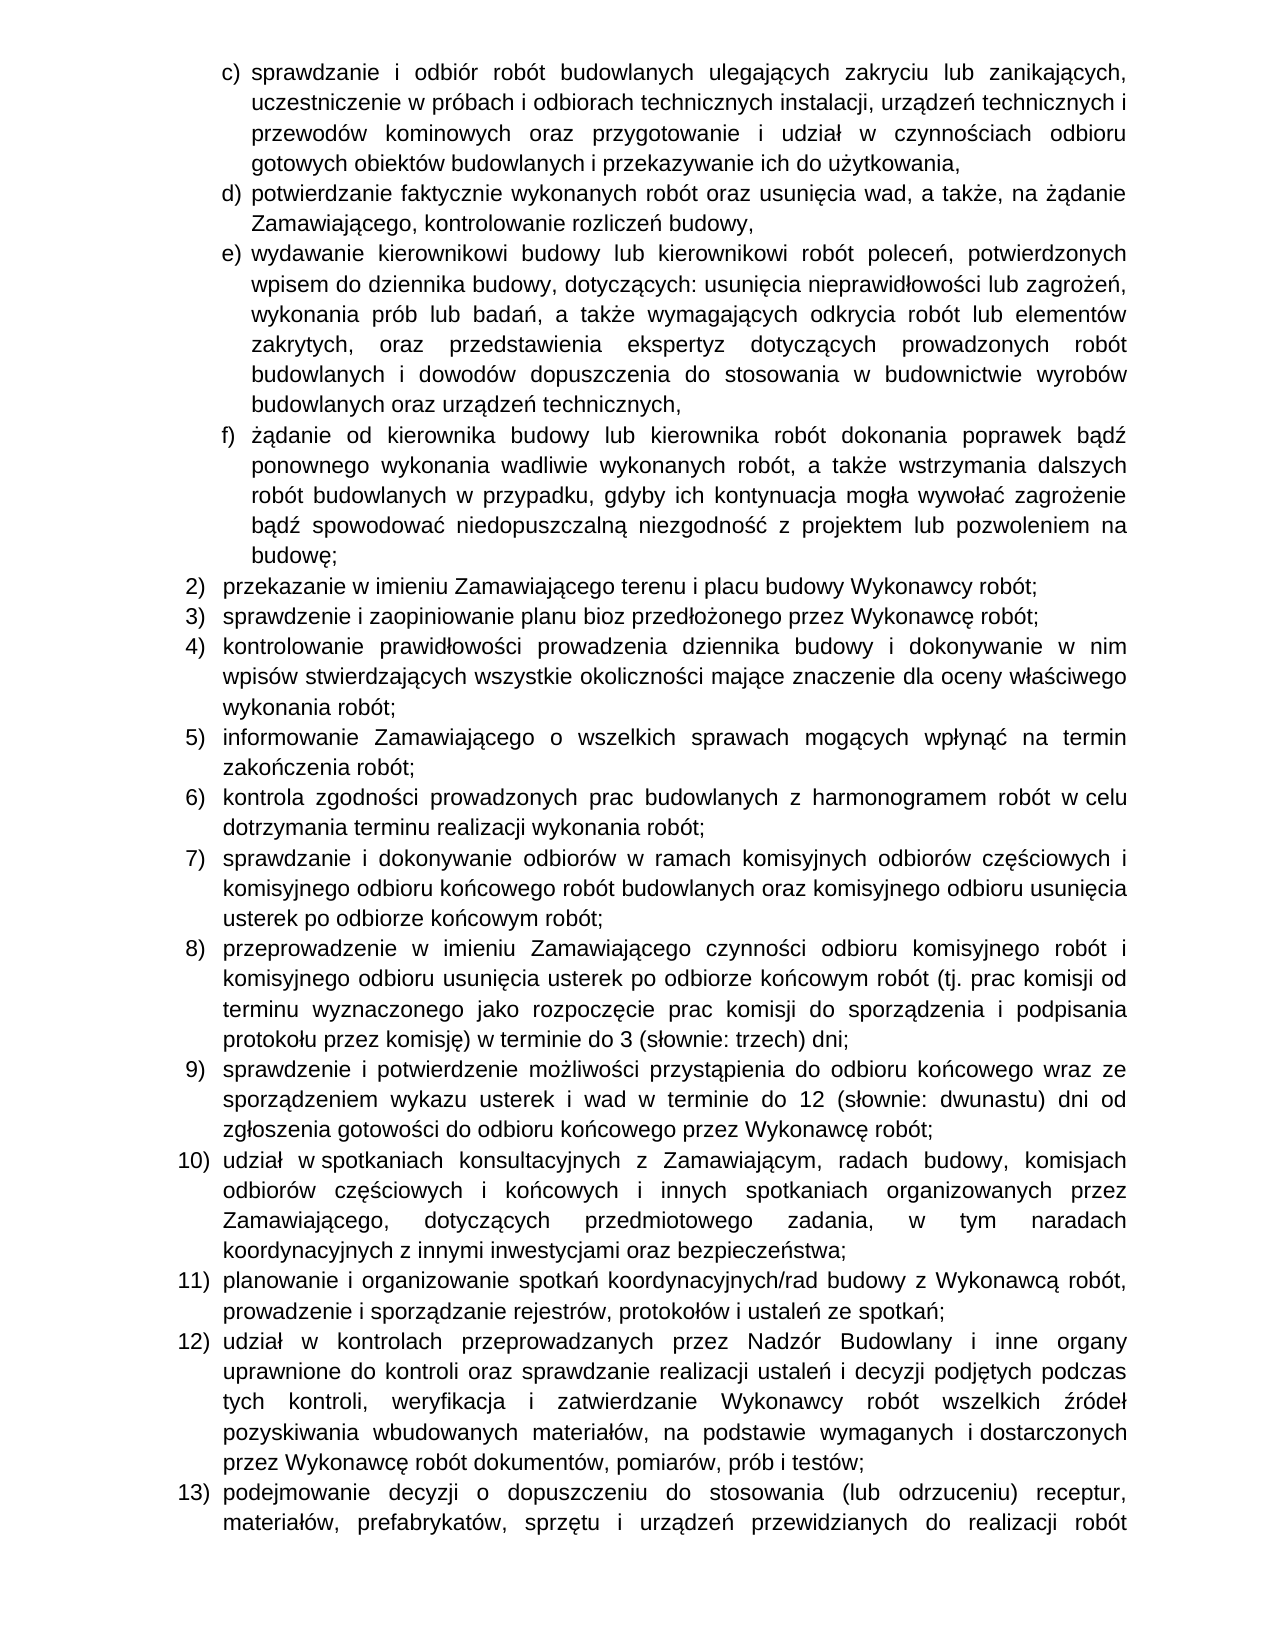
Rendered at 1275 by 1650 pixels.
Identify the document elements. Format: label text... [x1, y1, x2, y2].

list przeprowadzenie w imieniu Zamawiającego czynności odbioru komisyjnego robót i komisyjnego odbioru usunięcia usterek po odbiorze końcowym robót (tj. prac komisji od terminu wyznaczonego jako rozpoczęcie prac komisji do sporządzenia i podpisania protokołu przez komisję) w terminie do 3 (słownie: trzech) dni; [185, 935, 1127, 1052]
list udział w kontrolach przeprowadzanych przez Nadzór Budowlany i inne organy uprawnione do kontroli oraz sprawdzanie realizacji ustaleń i decyzji podjętych podczas tych kontroli, weryfikacja i zatwierdzanie Wykonawcy robót wszelkich źródeł pozyskiwania wbudowanych materiałów, na podstawie wymaganych i dostarczonych przez Wykonawcę robót dokumentów, pomiarów, prób i testów; [177, 1328, 1127, 1475]
list informowanie Zamawiającego o wszelkich sprawach mogących wpłynąć na termin zakończenia robót; [185, 724, 1127, 780]
text e) wydawanie kierownikowi budowy lub kierownikowi robót poleceń, potwierdzonych wpisem do dziennika budowy, dotyczących: usunięcia nieprawidłowości lub zagrożeń, wykonania prób lub badań, a także wymagających odkrycia robót lub elementów zakrytych, oraz przedstawienia ekspertyz dotyczących prowadzonych robót budowlanych i dowodów dopuszczenia do stosowania w budownictwie wyrobów budowlanych oraz urządzeń technicznych, [221, 240, 1127, 418]
list przekazanie w imieniu Zamawiającego terenu i placu budowy Wykonawcy robót; [185, 573, 1127, 599]
text c) sprawdzanie i odbiór robót budowlanych ulegających zakryciu lub zanikających, uczestniczenie w próbach i odbiorach technicznych instalacji, urządzeń technicznych i przewodów kominowych oraz przygotowanie i udział w czynnościach odbioru gotowych obiektów budowlanych i przekazywanie ich do użytkowania, [221, 59, 1127, 176]
text f) żądanie od kierownika budowy lub kierownika robót dokonania poprawek bądź ponownego wykonania wadliwie wykonanych robót, a także wstrzymania dalszych robót budowlanych w przypadku, gdyby ich kontynuacja mogła wywołać zagrożenie bądź spowodować niedopuszczalną niezgodność z projektem lub pozwoleniem na budowę; [221, 422, 1127, 569]
list sprawdzenie i zaopiniowanie planu bioz przedłożonego przez Wykonawcę robót; [185, 603, 1127, 629]
list udział w spotkaniach konsultacyjnych z Zamawiającym, radach budowy, komisjach odbiorów częściowych i końcowych i innych spotkaniach organizowanych przez Zamawiającego, dotyczących przedmiotowego zadania, w tym naradach koordynacyjnych z innymi inwestycjami oraz bezpieczeństwa; [177, 1147, 1127, 1263]
list kontrolowanie prawidłowości prowadzenia dziennika budowy i dokonywanie w nim wpisów stwierdzających wszystkie okoliczności mające znaczenie dla oceny właściwego wykonania robót; [185, 633, 1127, 720]
list planowanie i organizowanie spotkań koordynacyjnych/rad budowy z Wykonawcą robót, prowadzenie i sporządzanie rejestrów, protokołów i ustaleń ze spotkań; [177, 1267, 1127, 1324]
list sprawdzanie i dokonywanie odbiorów w ramach komisyjnych odbiorów częściowych i komisyjnego odbioru końcowego robót budowlanych oraz komisyjnego odbioru usunięcia usterek po odbiorze końcowym robót; [185, 844, 1127, 931]
list sprawdzenie i potwierdzenie możliwości przystąpienia do odbioru końcowego wraz ze sporządzeniem wykazu usterek i wad w terminie do 12 (słownie: dwunastu) dni od zgłoszenia gotowości do odbioru końcowego przez Wykonawcę robót; [185, 1056, 1127, 1143]
text d) potwierdzanie faktycznie wykonanych robót oraz usunięcia wad, a także, na żądanie Zamawiającego, kontrolowanie rozliczeń budowy, [221, 180, 1127, 236]
list kontrola zgodności prowadzonych prac budowlanych z harmonogramem robót w celu dotrzymania terminu realizacji wykonania robót; [185, 784, 1127, 841]
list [177, 1479, 1127, 1535]
